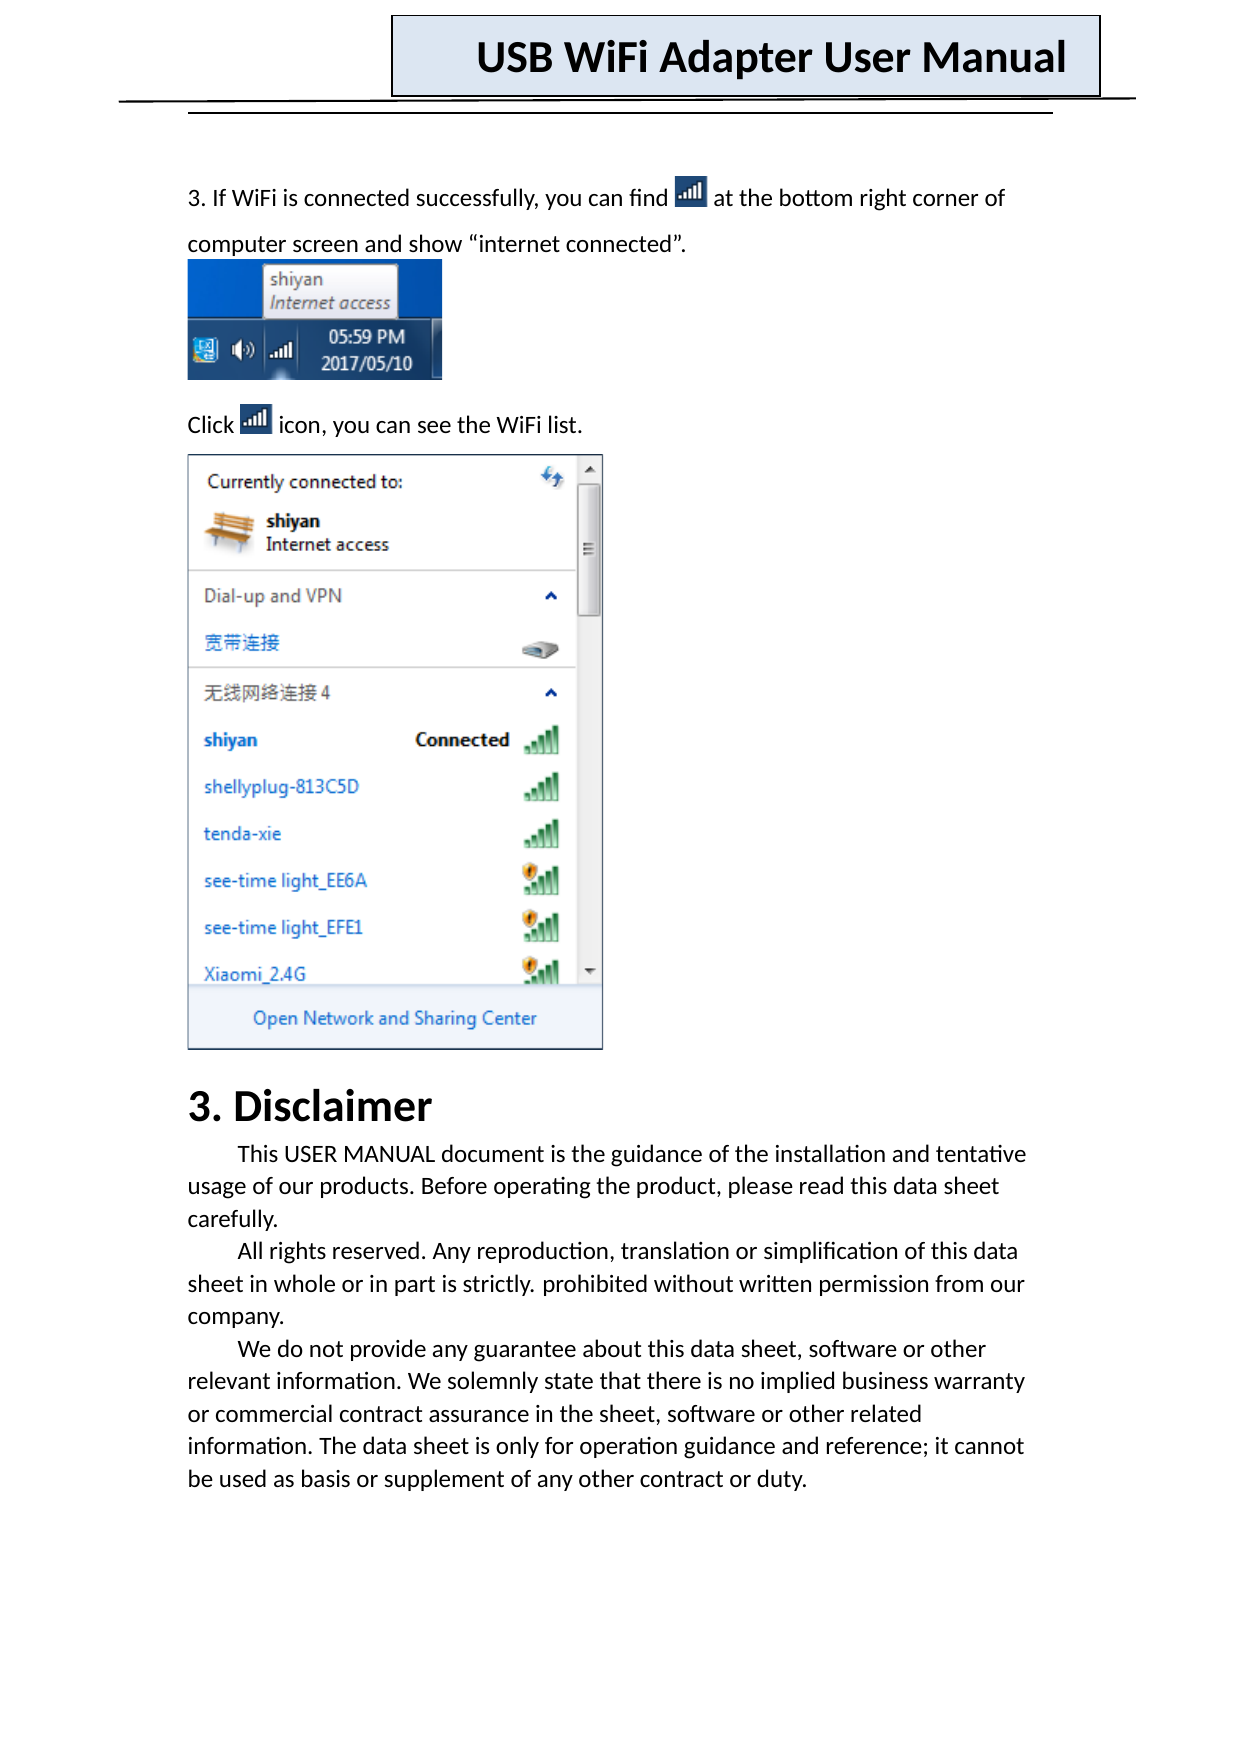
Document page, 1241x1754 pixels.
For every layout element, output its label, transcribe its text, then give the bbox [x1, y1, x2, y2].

text All rights reserved. Any reproduction, translation or simplification of this data sheet in whole or in part is strictly. prohibited without written permission from our company. [187, 1234, 1053, 1332]
text This USER MANUAL document is the guidance of the installation and tentative usage of our products. Before operating the product, please read this data sheet carefully. [187, 1137, 1053, 1234]
text Click icon, you can see the WiFi list. [187, 389, 1053, 454]
picture [187, 259, 443, 380]
picture [240, 404, 273, 434]
picture [187, 454, 604, 1050]
picture [674, 176, 708, 207]
text 3. If WiFi is connected successfully, you can find at the bottom right corner of computer screen and show “internet connected”. [187, 162, 1053, 259]
subtitle 3. Disclaimer [187, 1072, 1053, 1137]
text We do not provide any guarantee about this data sheet, software or other relevant information. We solemnly state that there is no implied business warranty or commercial contract assurance in the sheet, software or other related information. The data sheet is only for operation guidance and reference; it cannot be used as basis or supplement of any other contract or duty. [187, 1332, 1053, 1494]
